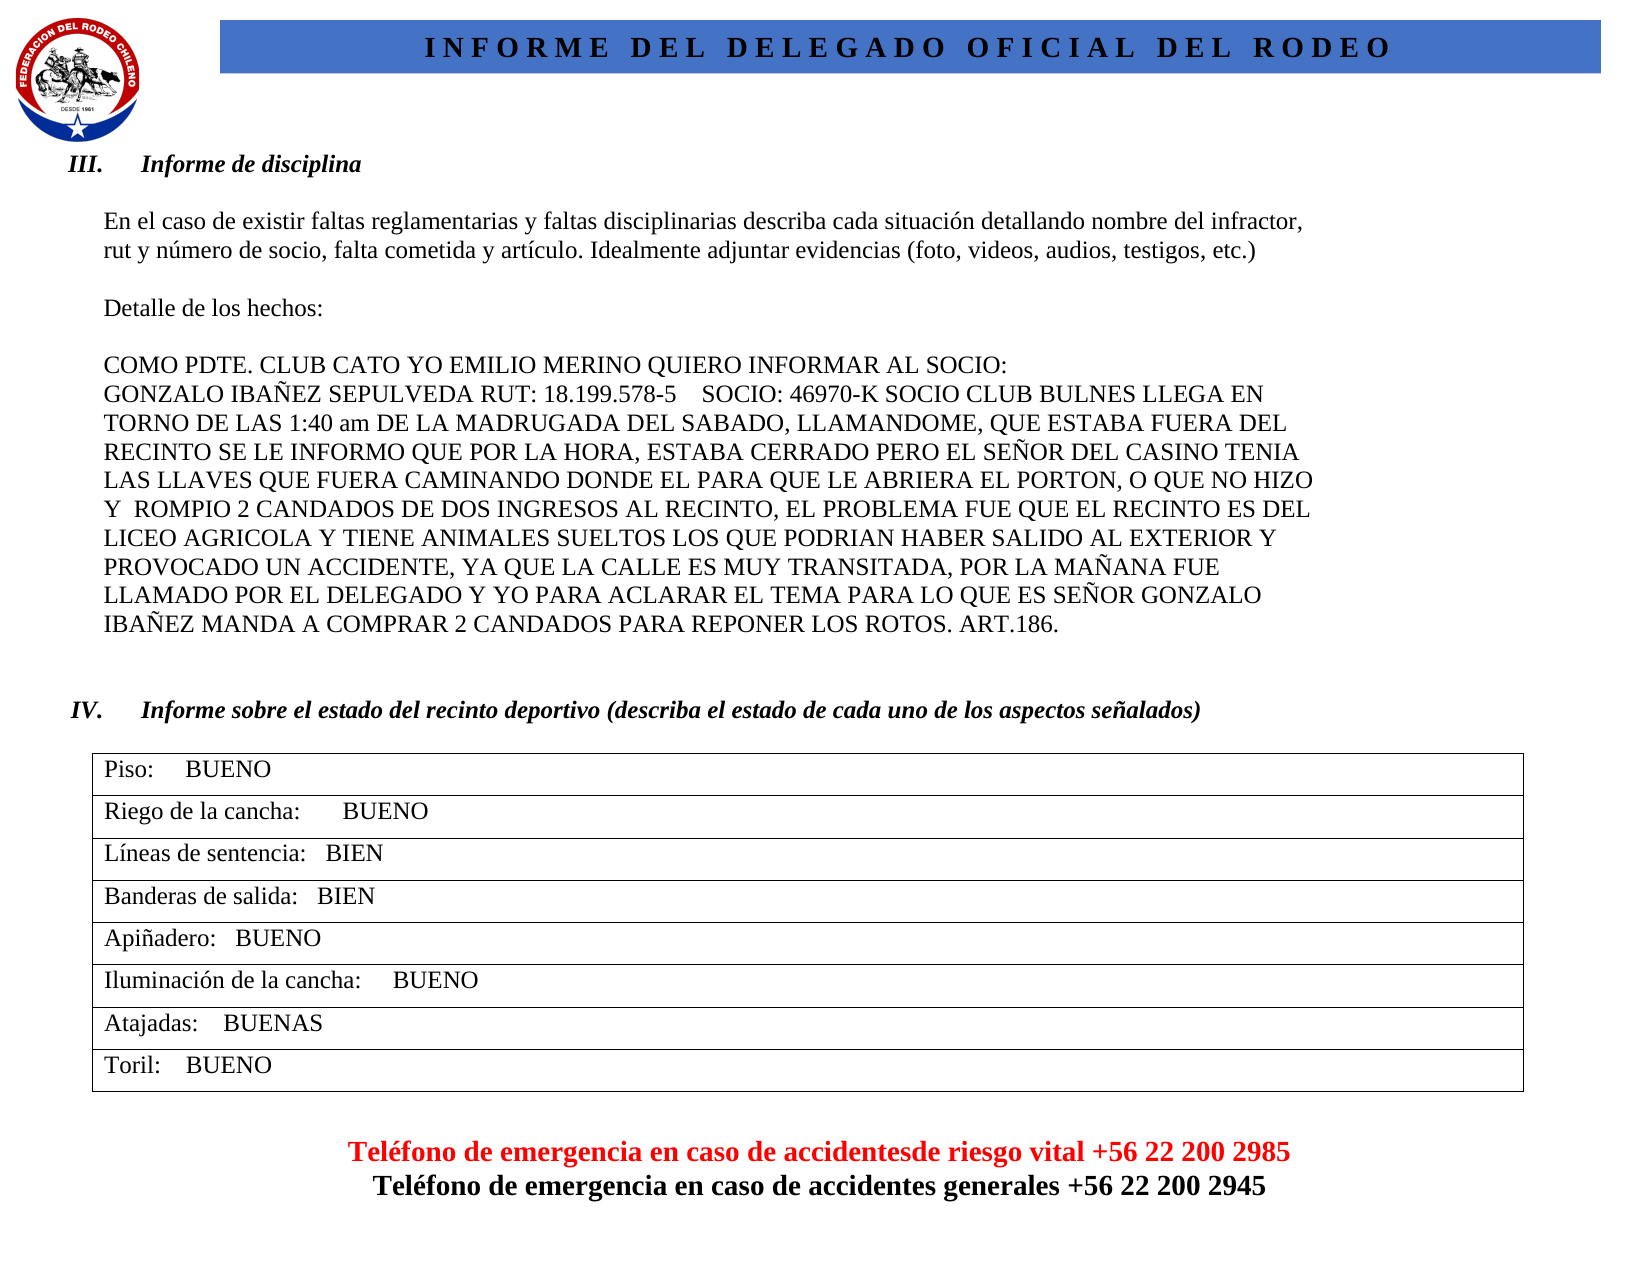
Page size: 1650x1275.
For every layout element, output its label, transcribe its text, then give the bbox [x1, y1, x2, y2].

text GONZALO IBAÑEZ SEPULVEDA RUT: 18.199.578-5 SOCIO: 46970-K SOCIO CLUB BULNES LLEGA EN TORNO DE LAS 1:40 am DE LA MADRUGADA DEL SABADO, LLAMANDOME, QUE ESTABA FUERA DEL RECINTO SE LE INFORMO QUE POR LA HORA, ESTABA CERRADO PERO EL SEÑOR DEL CASINO TENIA LAS LLAVES QUE FUERA CAMINANDO DONDE EL PARA QUE LE ABRIERA EL PORTON, O QUE NO HIZO Y ROMPIO 2 CANDADOS DE DOS INGRESOS AL RECINTO, EL PROBLEMA FUE QUE EL RECINTO ES DEL LICEO AGRICOLA Y TIENE ANIMALES SUELTOS LOS QUE PODRIAN HABER SALIDO AL EXTERIOR Y PROVOCADO UN ACCIDENTE, YA QUE LA CALLE ES MUY TRANSITADA, POR LA MAÑANA FUE LLAMADO POR EL DELEGADO Y YO PARA ACLARAR EL TEMA PARA LO QUE ES SEÑOR GONZALO IBAÑEZ MANDA A COMPRAR 2 CANDADOS PARA REPONER LOS ROTOS. ART.186. [103, 379, 1329, 638]
list Informe sobre el estado del recinto deportivo (describa el estado de cada uno de los aspectos señalados) [103, 695, 1329, 724]
picture [15, 18, 140, 142]
text COMO PDTE. CLUB CATO YO EMILIO MERINO QUIERO INFORMAR AL SOCIO: [103, 350, 1329, 379]
table_header Piso: BUENO [93, 754, 1523, 795]
table_cell Iluminación de la cancha: BUENO [93, 965, 1523, 1007]
table_cell Riego de la cancha: BUENO [93, 796, 1523, 837]
table_cell Apiñadero: BUENO [93, 923, 1523, 964]
table_cell Banderas de salida: BIEN [93, 881, 1523, 922]
table_cell Atajadas: BUENAS [93, 1008, 1523, 1049]
text Detalle de los hechos: [103, 293, 1329, 322]
list Informe de disciplina [103, 149, 1329, 178]
text En el caso de existir faltas reglamentarias y faltas disciplinarias describa cada situación detallando nombre del infractor, rut y número de socio, falta cometida y artículo. Idealmente adjuntar evidencias (foto, videos, audios, testigos, etc.) [103, 207, 1329, 264]
table_cell Líneas de sentencia: BIEN [93, 839, 1523, 880]
table_cell Toril: BUENO [93, 1050, 1523, 1091]
